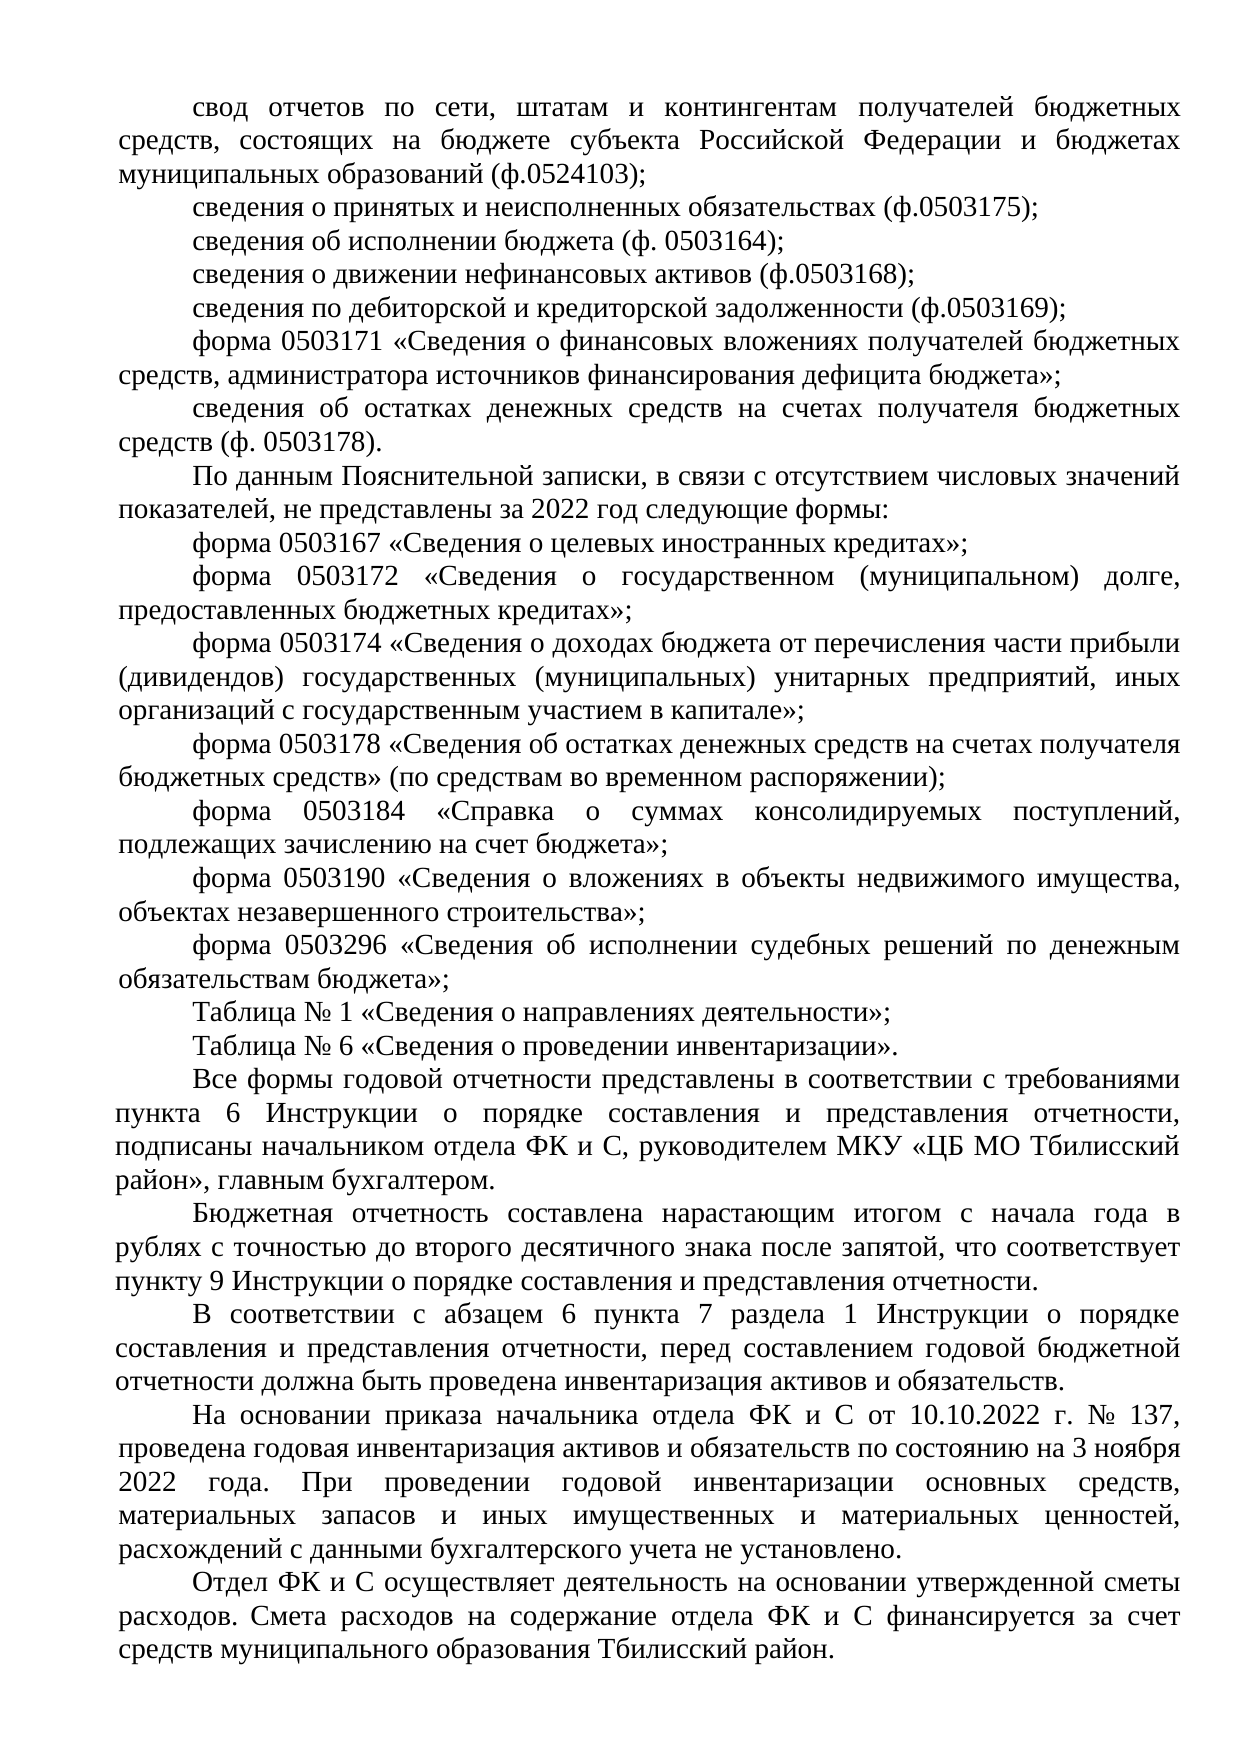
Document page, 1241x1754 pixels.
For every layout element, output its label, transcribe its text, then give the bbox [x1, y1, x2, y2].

text форма 0503167 «Сведения о целевых иностранных кредитах»; [118, 525, 1181, 558]
text форма 0503190 «Сведения о вложениях в объекты недвижимого имущества, объектах незавершенного строительства»; [118, 860, 1181, 927]
text сведения об остатках денежных средств на счетах получателя бюджетных средств (ф. 0503178). [118, 391, 1181, 458]
text Все формы годовой отчетности представлены в соответствии с требованиями пункта 6 Инструкции о порядке составления и представления отчетности, подписаны начальником отдела ФК и С, руководителем МКУ «ЦБ МО Тбилисский район», главным бухгалтером. [115, 1061, 1181, 1196]
text форма 0503296 «Сведения об исполнении судебных решений по денежным обязательствам бюджета»; [118, 927, 1181, 994]
text сведения о принятых и неисполненных обязательствах (ф.0503175); [118, 189, 1181, 223]
text сведения о движении нефинансовых активов (ф.0503168); [118, 256, 1181, 290]
text свод отчетов по сети, штатам и контингентам получателей бюджетных средств, состоящих на бюджете субъекта Российской Федерации и бюджетах муниципальных образований (ф.0524103); [118, 89, 1181, 189]
text Отдел ФК и С осуществляет деятельность на основании утвержденной сметы расходов. Смета расходов на содержание отдела ФК и С финансируется за счет средств муниципального образования Тбилисский район. [118, 1564, 1181, 1665]
text сведения по дебиторской и кредиторской задолженности (ф.0503169); [118, 290, 1181, 323]
text По данным Пояснительной записки, в связи с отсутствием числовых значений показателей, не представлены за 2022 год следующие формы: [118, 458, 1181, 525]
text сведения об исполнении бюджета (ф. 0503164); [118, 223, 1181, 256]
text форма 0503174 «Сведения о доходах бюджета от перечисления части прибыли (дивидендов) государственных (муниципальных) унитарных предприятий, иных организаций с государственным участием в капитале»; [118, 625, 1181, 726]
text Таблица № 1 «Сведения о направлениях деятельности»; [118, 994, 1181, 1028]
text форма 0503178 «Сведения об остатках денежных средств на счетах получателя бюджетных средств» (по средствам во временном распоряжении); [118, 726, 1181, 793]
text форма 0503171 «Сведения о финансовых вложениях получателей бюджетных средств, администратора источников финансирования дефицита бюджета»; [118, 323, 1181, 391]
text форма 0503172 «Сведения о государственном (муниципальном) долге, предоставленных бюджетных кредитах»; [118, 558, 1181, 625]
text форма 0503184 «Справка о суммах консолидируемых поступлений, подлежащих зачислению на счет бюджета»; [118, 793, 1181, 860]
text На основании приказа начальника отдела ФК и С от 10.10.2022 г. № 137, проведена годовая инвентаризация активов и обязательств по состоянию на 3 ноября 2022 года. При проведении годовой инвентаризации основных средств, материальных запасов и иных имущественных и материальных ценностей, расхождений с данными бухгалтерского учета не установлено. [118, 1397, 1181, 1564]
text Бюджетная отчетность составлена нарастающим итогом с начала года в рублях с точностью до второго десятичного знака после запятой, что соответствует пункту 9 Инструкции о порядке составления и представления отчетности. [115, 1196, 1181, 1296]
text В соответствии с абзацем 6 пункта 7 раздела 1 Инструкции о порядке составления и представления отчетности, перед составлением годовой бюджетной отчетности должна быть проведена инвентаризация активов и обязательств. [115, 1296, 1181, 1397]
text Таблица № 6 «Сведения о проведении инвентаризации». [118, 1028, 1181, 1061]
